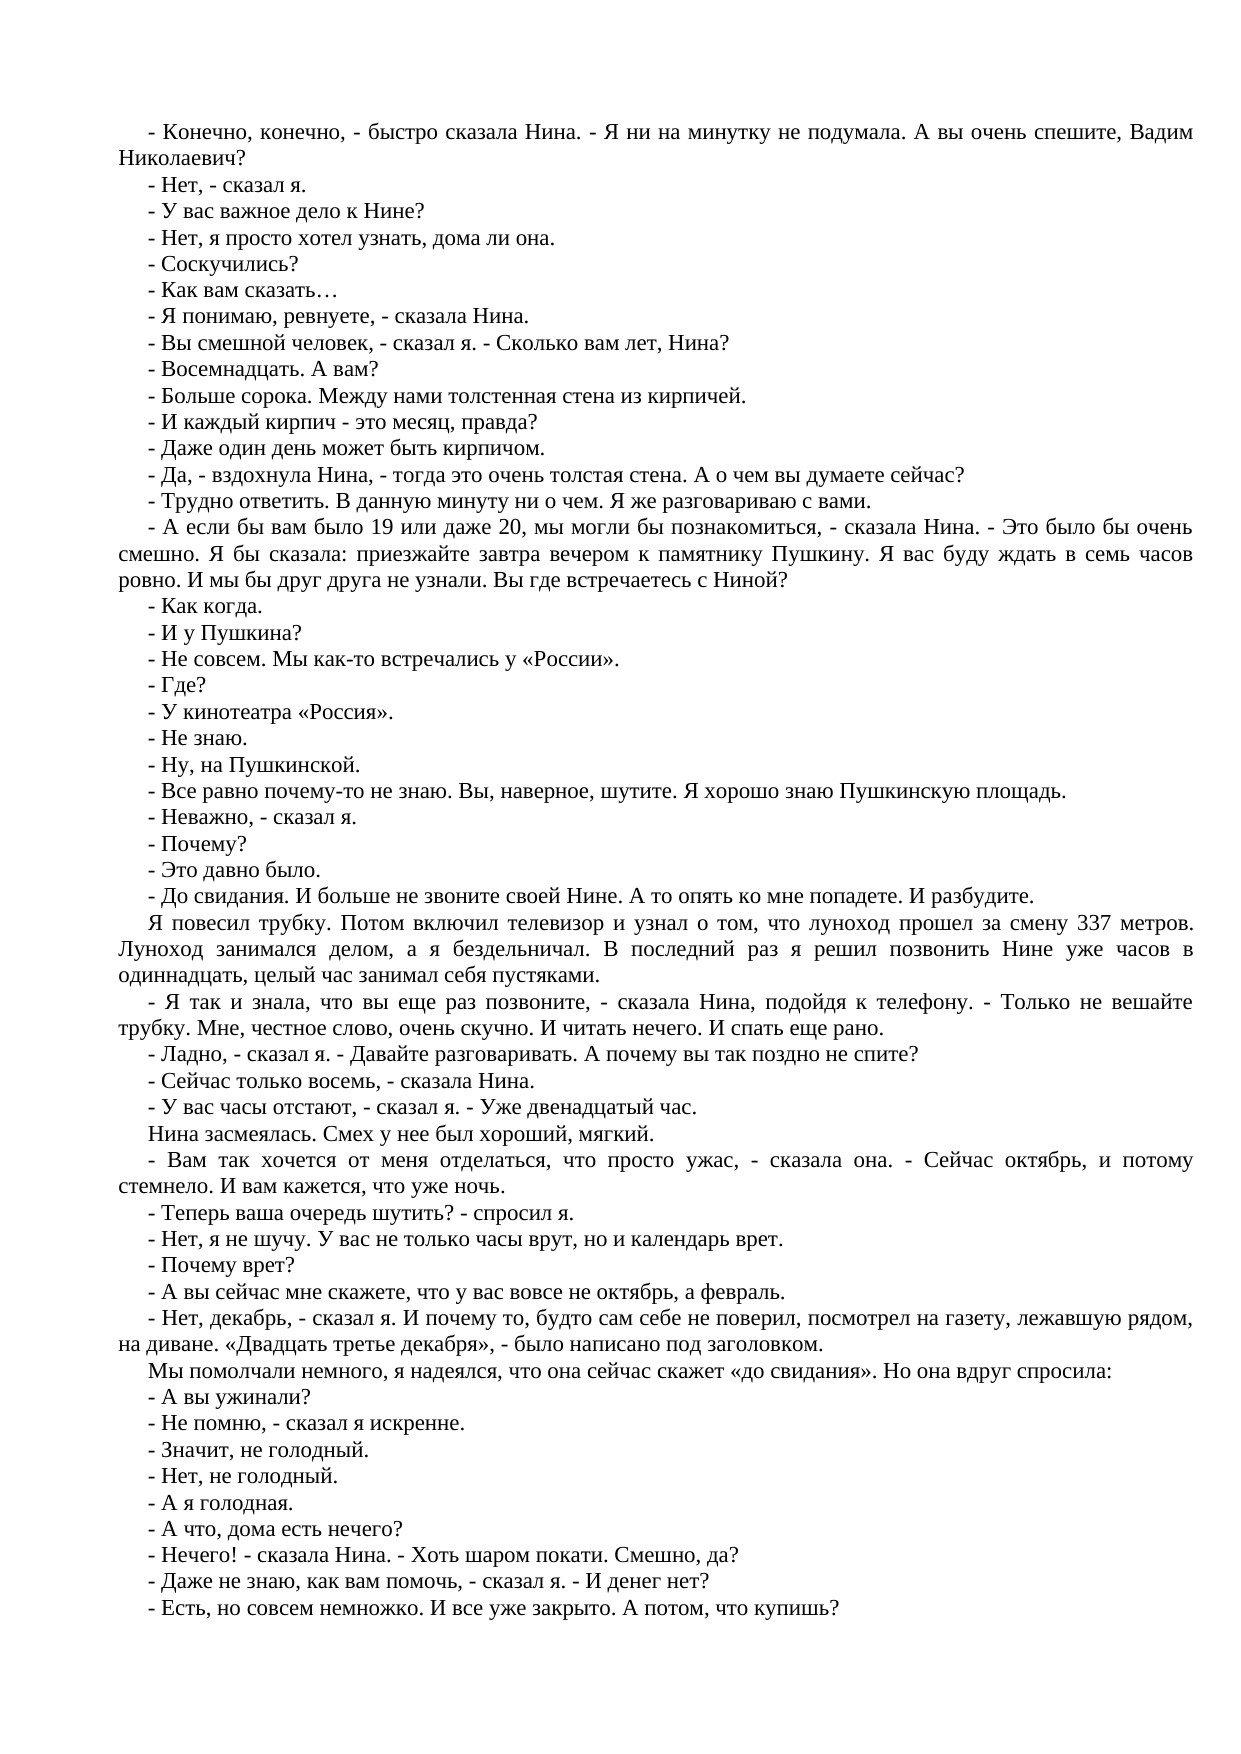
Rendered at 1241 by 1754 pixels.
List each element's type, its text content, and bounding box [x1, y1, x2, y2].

text - Я так и знала, что вы еще раз позвоните, - сказала Нина, подойдя к телефону. - Только не вешайте трубку. Мне, честное слово, очень скучно. И читать нечего. И спать еще рано. [118, 988, 1196, 1041]
text Я повесил трубку. Потом включил телевизор и узнал о том, что луноход прошел за смену 337 метров. Луноход занимался делом, а я бездельничал. В последний раз я решил позвонить Нине уже часов в одиннадцать, целый час занимал себя пустяками. [118, 909, 1196, 988]
text - А если бы вам было 19 или даже 20, мы могли бы познакомиться, - сказала Нина. - Это было бы очень смешно. Я бы сказала: приезжайте завтра вечером к памятнику Пушкину. Я вас буду ждать в семь часов ровно. И мы бы друг друга не узнали. Вы где встречаетесь с Ниной? [118, 513, 1196, 592]
text - Ладно, - сказал я. - Давайте разговаривать. А почему вы так поздно не спите? [118, 1041, 1196, 1067]
text - Нет, я не шучу. У вас не только часы врут, но и календарь врет. [118, 1225, 1196, 1251]
text - А я голодная. [118, 1488, 1196, 1515]
text - И у Пушкина? [118, 619, 1196, 645]
text - Нечего! - сказала Нина. - Хоть шаром покати. Смешно, да? [118, 1541, 1196, 1568]
text - Почему врет? [118, 1251, 1196, 1278]
text - Теперь ваша очередь шутить? - спросил я. [118, 1199, 1196, 1225]
text - Все равно почему-то не знаю. Вы, наверное, шутите. Я хорошо знаю Пушкинскую площадь. [118, 777, 1196, 803]
text - А что, дома есть нечего? [118, 1515, 1196, 1541]
text - Вам так хочется от меня отделаться, что просто ужас, - сказала она. - Сейчас октябрь, и потому стемнело. И вам кажется, что уже ночь. [118, 1146, 1196, 1199]
text - Восемнадцать. А вам? [118, 355, 1196, 382]
text - Почему? [118, 830, 1196, 856]
text - Не помню, - сказал я искренне. [118, 1409, 1196, 1436]
text - Нет, я просто хотел узнать, дома ли она. [118, 223, 1196, 250]
text - У кинотеатра «Россия». [118, 698, 1196, 724]
text Нина засмеялась. Смех у нее был хороший, мягкий. [118, 1119, 1196, 1146]
text - Неважно, - сказал я. [118, 803, 1196, 830]
text - Где? [118, 672, 1196, 698]
text - А вы ужинали? [118, 1383, 1196, 1409]
text - Вы смешной человек, - сказал я. - Сколько вам лет, Нина? [118, 329, 1196, 355]
text - А вы сейчас мне скажете, что у вас вовсе не октябрь, а февраль. [118, 1278, 1196, 1304]
text - Я понимаю, ревнуете, - сказала Нина. [118, 303, 1196, 329]
text Мы помолчали немного, я надеялся, что она сейчас скажет «до свидания». Но она вдруг спросила: [118, 1357, 1196, 1383]
text - Есть, но совсем немножко. И все уже закрыто. А потом, что купишь? [118, 1594, 1196, 1620]
text - Даже не знаю, как вам помочь, - сказал я. - И денег нет? [118, 1568, 1196, 1594]
text - Ну, на Пушкинской. [118, 751, 1196, 777]
text - Как вам сказать… [118, 276, 1196, 303]
text - Это давно было. [118, 856, 1196, 882]
text - Не знаю. [118, 724, 1196, 751]
text - Нет, не голодный. [118, 1462, 1196, 1488]
text - Нет, - сказал я. [118, 171, 1196, 197]
text - И каждый кирпич - это месяц, правда? [118, 408, 1196, 434]
text - Даже один день может быть кирпичом. [118, 434, 1196, 461]
text - У вас важное дело к Нине? [118, 197, 1196, 223]
text - До свидания. И больше не звоните своей Нине. А то опять ко мне попадете. И разбудите. [118, 882, 1196, 909]
text - У вас часы отстают, - сказал я. - Уже двенадцатый час. [118, 1093, 1196, 1119]
text - Соскучились? [118, 250, 1196, 276]
text - Нет, декабрь, - сказал я. И почему то, будто сам себе не поверил, посмотрел на газету, лежавшую рядом, на диване. «Двадцать третье декабря», - было написано под заголовком. [118, 1304, 1196, 1357]
text - Да, - вздохнула Нина, - тогда это очень толстая стена. А о чем вы думаете сейчас? [118, 461, 1196, 487]
text - Как когда. [118, 592, 1196, 619]
text - Не совсем. Мы как-то встречались у «России». [118, 645, 1196, 672]
text - Трудно ответить. В данную минуту ни о чем. Я же разговариваю с вами. [118, 487, 1196, 513]
text - Конечно, конечно, - быстро сказала Нина. - Я ни на минутку не подумала. А вы очень спешите, Вадим Николаевич? [118, 118, 1196, 171]
text - Значит, не голодный. [118, 1436, 1196, 1462]
text - Сейчас только восемь, - сказала Нина. [118, 1067, 1196, 1093]
text - Больше сорока. Между нами толстенная стена из кирпичей. [118, 382, 1196, 408]
